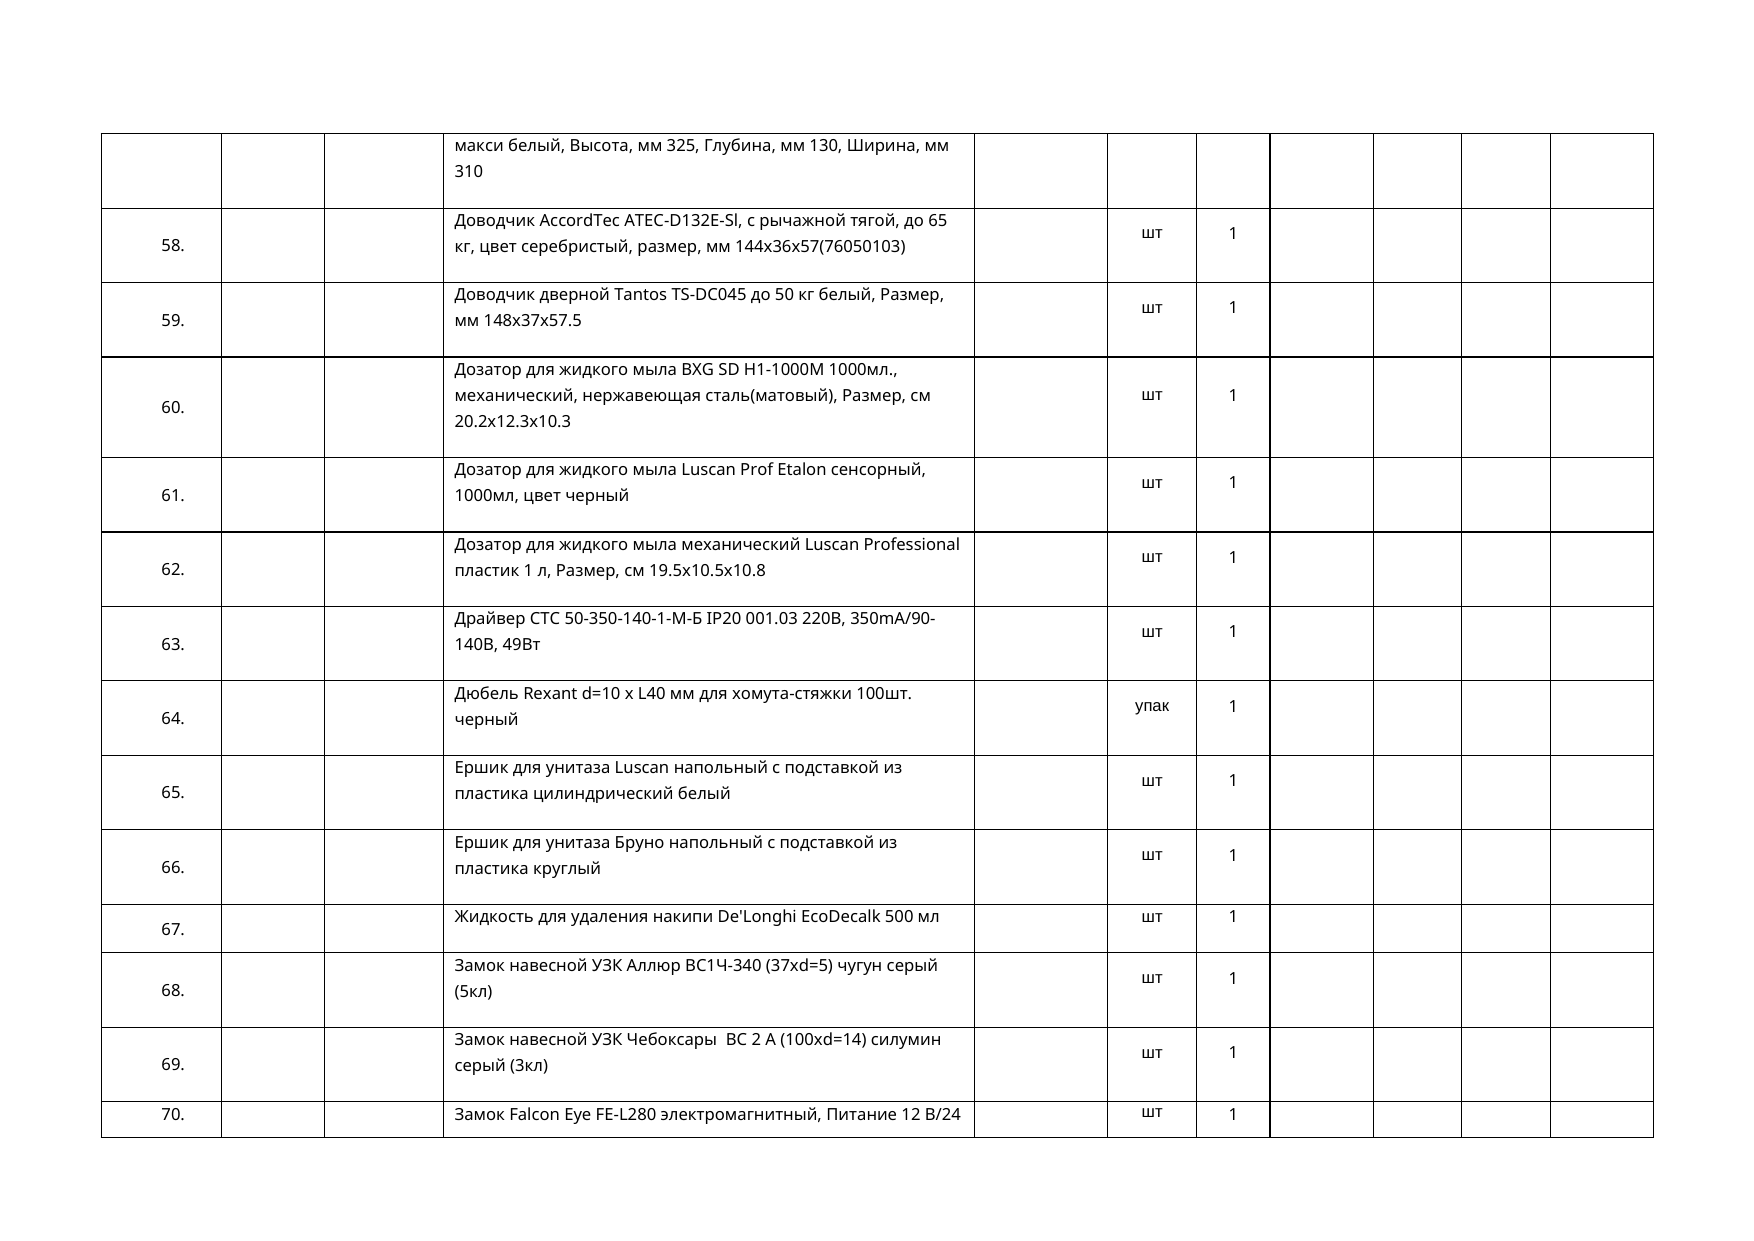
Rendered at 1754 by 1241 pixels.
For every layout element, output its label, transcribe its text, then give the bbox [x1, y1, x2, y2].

table_cell [1462, 681, 1550, 755]
table_cell Замок навесной УЗК Аллюр ВС1Ч-340 (37xd=5) чугун серый (5кл) [444, 953, 974, 1027]
table_cell шт [1108, 1102, 1196, 1137]
table_cell [1374, 209, 1461, 282]
table_cell [1271, 1102, 1373, 1137]
table_cell [102, 1028, 221, 1101]
table_cell [1374, 756, 1461, 829]
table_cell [444, 134, 974, 207]
table_cell шт [1108, 358, 1196, 457]
table_cell [222, 681, 324, 755]
table_cell [1551, 953, 1653, 1027]
table_cell [1462, 607, 1550, 680]
table_cell [1462, 1028, 1550, 1101]
table_cell [102, 458, 221, 531]
table_cell 1 [1197, 830, 1269, 904]
table_cell [222, 1028, 324, 1101]
table_cell [975, 953, 1107, 1027]
table_cell 1 [1197, 458, 1269, 531]
table_cell [1462, 1102, 1550, 1137]
table_cell [222, 905, 324, 952]
table_cell шт [1108, 830, 1196, 904]
table_cell [102, 756, 221, 829]
table_cell [975, 681, 1107, 755]
table_cell [102, 1102, 221, 1137]
table_cell [325, 134, 443, 207]
table_cell [975, 533, 1107, 606]
table_cell [222, 358, 324, 457]
table_cell [102, 358, 221, 457]
table_cell Драйвер СТС 50-350-140-1-М-Б IP20 001.03 220В, 350mA/90-140В, 49Вт [444, 607, 974, 680]
table_cell [1551, 905, 1653, 952]
table_cell [1271, 830, 1373, 904]
table_cell [1271, 533, 1373, 606]
table_cell шт [1108, 134, 1196, 207]
table_cell [102, 607, 221, 680]
table_cell [975, 756, 1107, 829]
table_cell [1551, 134, 1653, 207]
table_cell [1271, 1028, 1373, 1101]
table_cell 1 [1197, 953, 1269, 1027]
table_cell [222, 533, 324, 606]
table_cell Жидкость для удаления накипи De'Longhi EcoDecalk 500 мл [444, 905, 974, 952]
table_cell [325, 533, 443, 606]
table_cell шт [1108, 953, 1196, 1027]
table_cell [222, 458, 324, 531]
table_cell Ершик для унитаза Бруно напольный с подставкой из пластика круглый [444, 830, 974, 904]
table_cell [1551, 607, 1653, 680]
table_cell [975, 830, 1107, 904]
table_cell [1271, 681, 1373, 755]
table_cell [1374, 830, 1461, 904]
table_cell [222, 1102, 324, 1137]
table_cell [1374, 134, 1461, 207]
table_cell [222, 830, 324, 904]
table_cell [102, 283, 221, 356]
table_cell [1462, 134, 1550, 207]
table_cell [1271, 134, 1373, 207]
table_cell 1 [1197, 533, 1269, 606]
table_cell шт [1108, 607, 1196, 680]
table_cell [975, 1028, 1107, 1101]
table_cell [222, 134, 324, 207]
table_cell шт [1108, 533, 1196, 606]
table_cell шт [1108, 756, 1196, 829]
table_cell [1271, 358, 1373, 457]
table_cell Доводчик дверной Tantos TS-DC045 до 50 кг белый, Размер, мм 148x37x57.5 [444, 283, 974, 356]
table_cell [1551, 358, 1653, 457]
table_cell [325, 1028, 443, 1101]
table_cell [325, 681, 443, 755]
table_cell [1551, 681, 1653, 755]
table_cell [102, 209, 221, 282]
table_cell [1271, 209, 1373, 282]
table_cell [975, 458, 1107, 531]
table_cell [1271, 283, 1373, 356]
table_cell [1551, 209, 1653, 282]
table_cell [102, 134, 221, 207]
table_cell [444, 1102, 974, 1137]
table_cell [102, 905, 221, 952]
table_cell [1462, 458, 1550, 531]
table_cell [1462, 358, 1550, 457]
table_cell [975, 283, 1107, 356]
table_cell [1374, 358, 1461, 457]
table_cell [1374, 681, 1461, 755]
table_cell 1 [1197, 1102, 1269, 1137]
table_cell [325, 283, 443, 356]
table_cell 1 [1197, 1028, 1269, 1101]
table_cell [325, 830, 443, 904]
table_cell [1551, 830, 1653, 904]
table_cell шт [1108, 458, 1196, 531]
table_cell [1462, 209, 1550, 282]
table_cell [1551, 458, 1653, 531]
table_cell [325, 458, 443, 531]
table_cell Дозатор для жидкого мыла Luscan Prof Etalon сенсорный, 1000мл, цвет черный [444, 458, 974, 531]
table_cell [1462, 756, 1550, 829]
table_cell [1374, 533, 1461, 606]
table_cell [975, 905, 1107, 952]
table_cell [102, 953, 221, 1027]
table_cell Доводчик AccordTec ATEC-D132E-Sl, с рычажной тягой, до 65 кг, цвет серебристый, размер, мм 144х36х57(76050103) [444, 209, 974, 282]
table_cell [1374, 905, 1461, 952]
table_cell шт [1108, 283, 1196, 356]
table_cell [1462, 830, 1550, 904]
table_cell [1271, 607, 1373, 680]
table_cell [1271, 458, 1373, 531]
table_cell [222, 607, 324, 680]
table_cell [222, 756, 324, 829]
table_cell [102, 533, 221, 606]
table_cell [1374, 607, 1461, 680]
table_cell [1462, 953, 1550, 1027]
table_cell [1551, 1102, 1653, 1137]
table_cell Замок навесной УЗК Чебоксары ВС 2 А (100xd=14) силумин серый (3кл) [444, 1028, 974, 1101]
table_cell [1374, 1028, 1461, 1101]
table_cell Дозатор для жидкого мыла BXG SD H1-1000М 1000мл., механический, нержавеющая сталь(матовый), Размер, см 20.2x12.3x10.3 [444, 358, 974, 457]
table_cell [222, 283, 324, 356]
table_cell шт [1108, 1028, 1196, 1101]
table_cell [975, 607, 1107, 680]
table_cell шт [1108, 905, 1196, 952]
table_cell [102, 830, 221, 904]
table_cell [1271, 905, 1373, 952]
table_cell шт [1108, 209, 1196, 282]
table_cell [102, 681, 221, 755]
table_cell [1271, 756, 1373, 829]
table_cell [222, 953, 324, 1027]
table_cell [222, 209, 324, 282]
table_cell упак [1108, 681, 1196, 755]
table_cell [325, 607, 443, 680]
table_cell [1462, 533, 1550, 606]
table_cell [1551, 756, 1653, 829]
table_cell Ершик для унитаза Luscan напольный с подставкой из пластика цилиндрический белый [444, 756, 974, 829]
table_cell [1551, 533, 1653, 606]
table_cell [1374, 953, 1461, 1027]
table_cell 1 [1197, 756, 1269, 829]
table_cell [1551, 283, 1653, 356]
table_cell [1374, 283, 1461, 356]
table_cell 1 [1197, 607, 1269, 680]
table_cell [325, 905, 443, 952]
table_cell 1 [1197, 209, 1269, 282]
table_cell [325, 358, 443, 457]
table_cell [1271, 953, 1373, 1027]
table_cell [325, 209, 443, 282]
table_cell [1374, 1102, 1461, 1137]
table_cell 1 [1197, 681, 1269, 755]
table_cell [1462, 283, 1550, 356]
table_cell 1 [1197, 358, 1269, 457]
table_cell 1 [1197, 134, 1269, 207]
table_cell [975, 1102, 1107, 1137]
table_cell 1 [1197, 283, 1269, 356]
table_cell Дозатор для жидкого мыла механический Luscan Professional пластик 1 л, Размер, см 19.5x10.5x10.8 [444, 533, 974, 606]
table_cell [325, 756, 443, 829]
table_cell [325, 1102, 443, 1137]
table_cell [1551, 1028, 1653, 1101]
table_cell [325, 953, 443, 1027]
table_cell Дюбель Rexant d=10 х L40 мм для хомута-стяжки 100шт. черный [444, 681, 974, 755]
table_cell [975, 358, 1107, 457]
table_cell [1374, 458, 1461, 531]
table_cell [1462, 905, 1550, 952]
table_cell 1 [1197, 905, 1269, 952]
table_cell [975, 209, 1107, 282]
table_cell [975, 134, 1107, 207]
